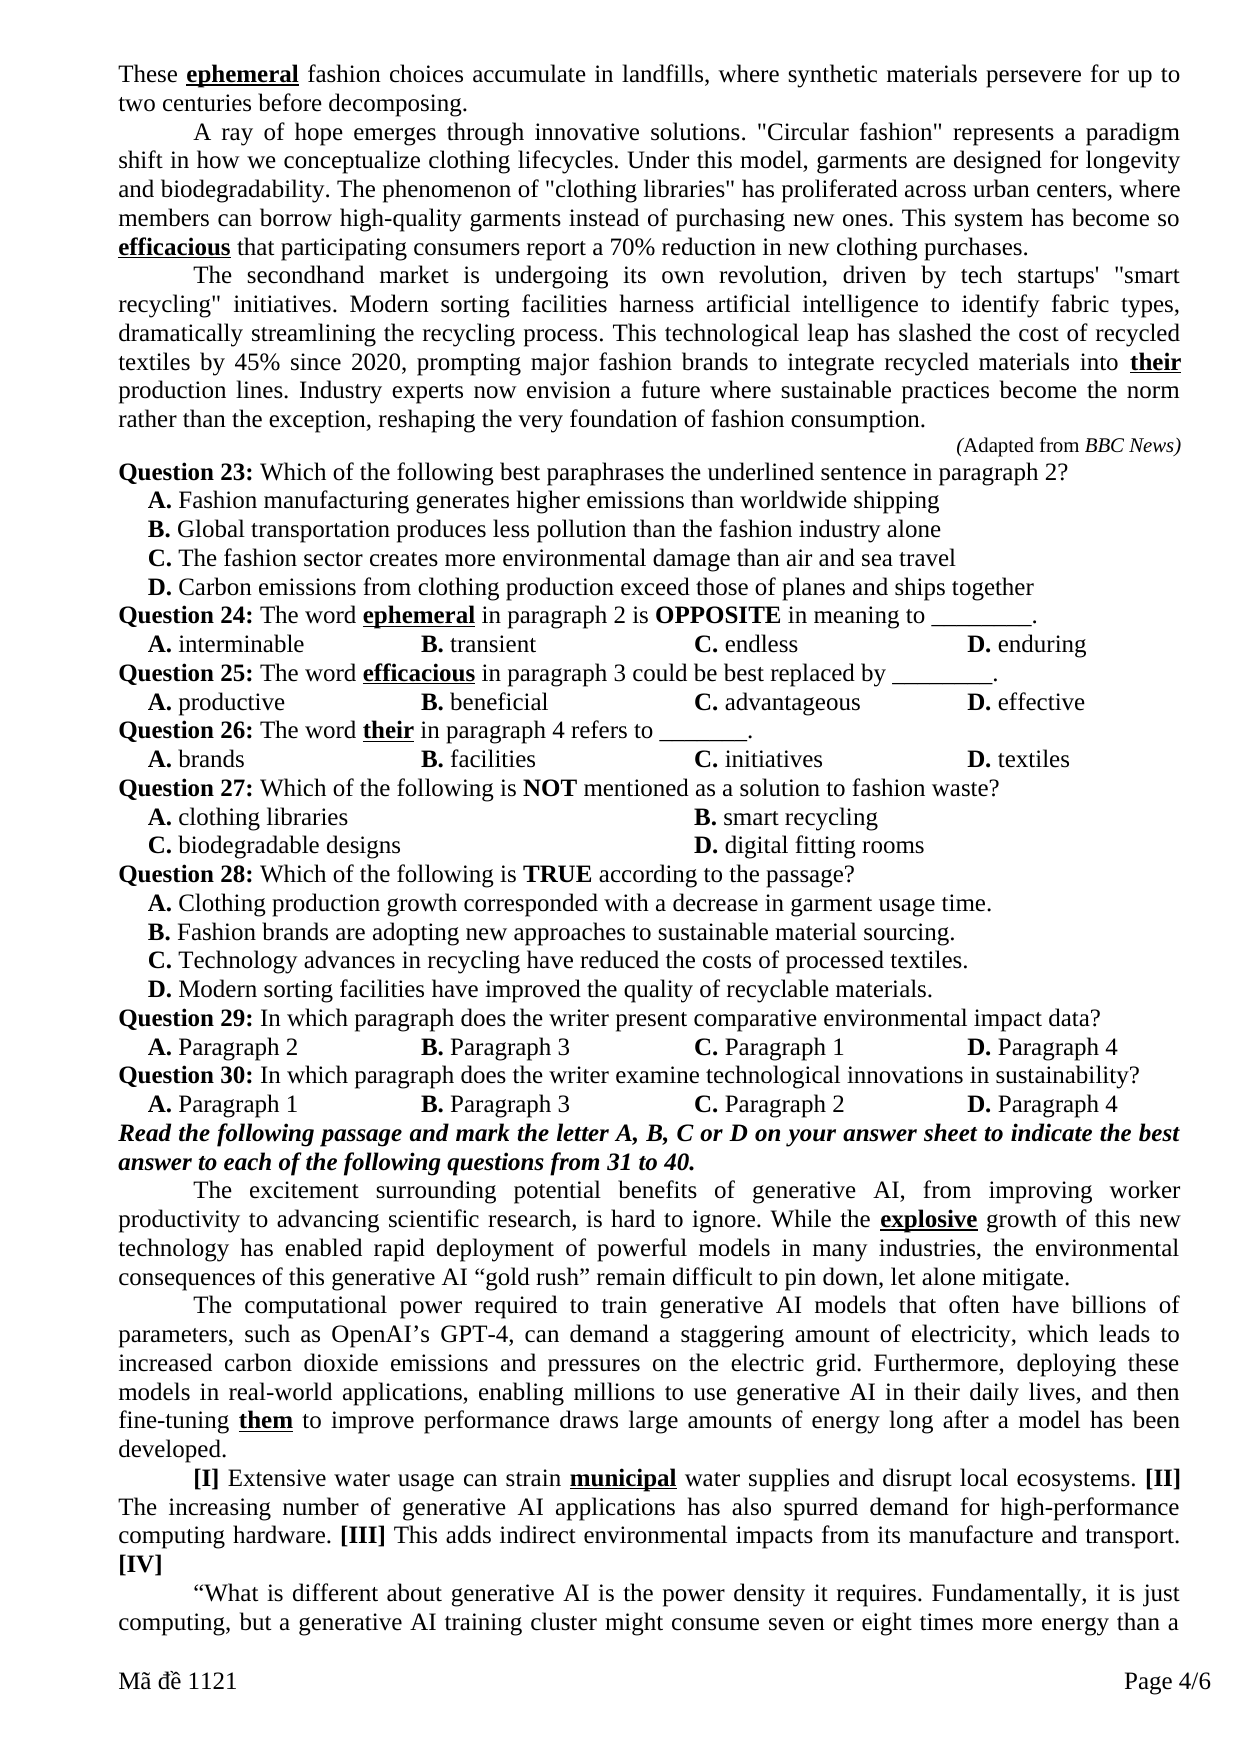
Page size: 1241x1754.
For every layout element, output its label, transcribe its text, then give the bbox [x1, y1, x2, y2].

text A. interminable B. transient C. endless D. enduring [118, 629, 1181, 658]
text [I] Extensive water usage can strain municipal water supplies and disrupt local ecosystems. [II] The increasing number of generative AI applications has also spurred demand for high-performance computing hardware. [III] This adds indirect environmental impacts from its manufacture and transport. [IV] [118, 1463, 1181, 1578]
text B. Fashion brands are adopting new approaches to sustainable material sourcing. [118, 917, 1181, 946]
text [118, 1578, 1181, 1658]
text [118, 59, 1181, 117]
text (Adapted from BBC News) [118, 433, 1181, 457]
text Question 30: In which paragraph does the writer examine technological innovations in sustainability? [118, 1061, 1181, 1089]
text Question 23: Which of the following best paraphrases the underlined sentence in paragraph 2? [118, 457, 1181, 486]
text A. clothing libraries B. smart recycling [118, 802, 1181, 831]
text A ray of hope emerges through innovative solutions. "Circular fashion" represents a paradigm shift in how we conceptualize clothing lifecycles. Under this model, garments are designed for longevity and biodegradability. The phenomenon of "clothing libraries" has proliferated across urban centers, where members can borrow high-quality garments instead of purchasing new ones. This system has become so efficacious that participating consumers report a 70% reduction in new clothing purchases. [118, 117, 1181, 260]
text A. brands B. facilities C. initiatives D. textiles [118, 744, 1181, 773]
text Question 28: Which of the following is TRUE according to the passage? [118, 859, 1181, 888]
text B. Global transportation produces less pollution than the fashion industry alone [118, 514, 1181, 543]
text Question 27: Which of the following is NOT mentioned as a solution to fashion waste? [118, 773, 1181, 802]
text C. biodegradable designs D. digital fitting rooms [118, 831, 1181, 859]
text Question 25: The word efficacious in paragraph 3 could be best replaced by ________. [118, 658, 1181, 687]
text D. Modern sorting facilities have improved the quality of recyclable materials. [118, 974, 1181, 1003]
text The computational power required to train generative AI models that often have billions of parameters, such as OpenAI’s GPT-4, can demand a staggering amount of electricity, which leads to increased carbon dioxide emissions and pressures on the electric grid. Furthermore, deploying these models in real-world applications, enabling millions to use generative AI in their daily lives, and then fine-tuning them to improve performance draws large amounts of energy long after a model has been developed. [118, 1291, 1181, 1463]
text Question 29: In which paragraph does the writer present comparative environmental impact data? [118, 1003, 1181, 1032]
text A. productive B. beneficial C. advantageous D. effective [118, 687, 1181, 716]
text A. Clothing production growth corresponded with a decrease in garment usage time. [118, 888, 1181, 917]
text D. Carbon emissions from clothing production exceed those of planes and ships together [118, 572, 1181, 601]
text A. Paragraph 1 B. Paragraph 3 C. Paragraph 2 D. Paragraph 4 [118, 1089, 1181, 1118]
text A. Paragraph 2 B. Paragraph 3 C. Paragraph 1 D. Paragraph 4 [118, 1032, 1181, 1061]
text A. Fashion manufacturing generates higher emissions than worldwide shipping [118, 486, 1181, 514]
text The secondhand market is undergoing its own revolution, driven by tech startups' "smart recycling" initiatives. Modern sorting facilities harness artificial intelligence to identify fabric types, dramatically streamlining the recycling process. This technological leap has slashed the cost of recycled textiles by 45% since 2020, prompting major fashion brands to integrate recycled materials into their production lines. Industry experts now envision a future where sustainable practices become the norm rather than the exception, reshaping the very foundation of fashion consumption. [118, 260, 1181, 433]
text Question 24: The word ephemeral in paragraph 2 is OPPOSITE in meaning to ________. [118, 601, 1181, 629]
text C. Technology advances in recycling have reduced the costs of processed textiles. [118, 946, 1181, 974]
text The excitement surrounding potential benefits of generative AI, from improving worker productivity to advancing scientific research, is hard to ignore. While the explosive growth of this new technology has enabled rapid deployment of powerful models in many industries, the environmental consequences of this generative AI “gold rush” remain difficult to pin down, let alone mitigate. [118, 1176, 1181, 1291]
text C. The fashion sector creates more environmental damage than air and sea travel [118, 543, 1181, 572]
text Read the following passage and mark the letter A, B, C or D on your answer sheet to indicate the best answer to each of the following questions from 31 to 40. [118, 1118, 1181, 1176]
text Question 26: The word their in paragraph 4 refers to _______. [118, 716, 1181, 744]
